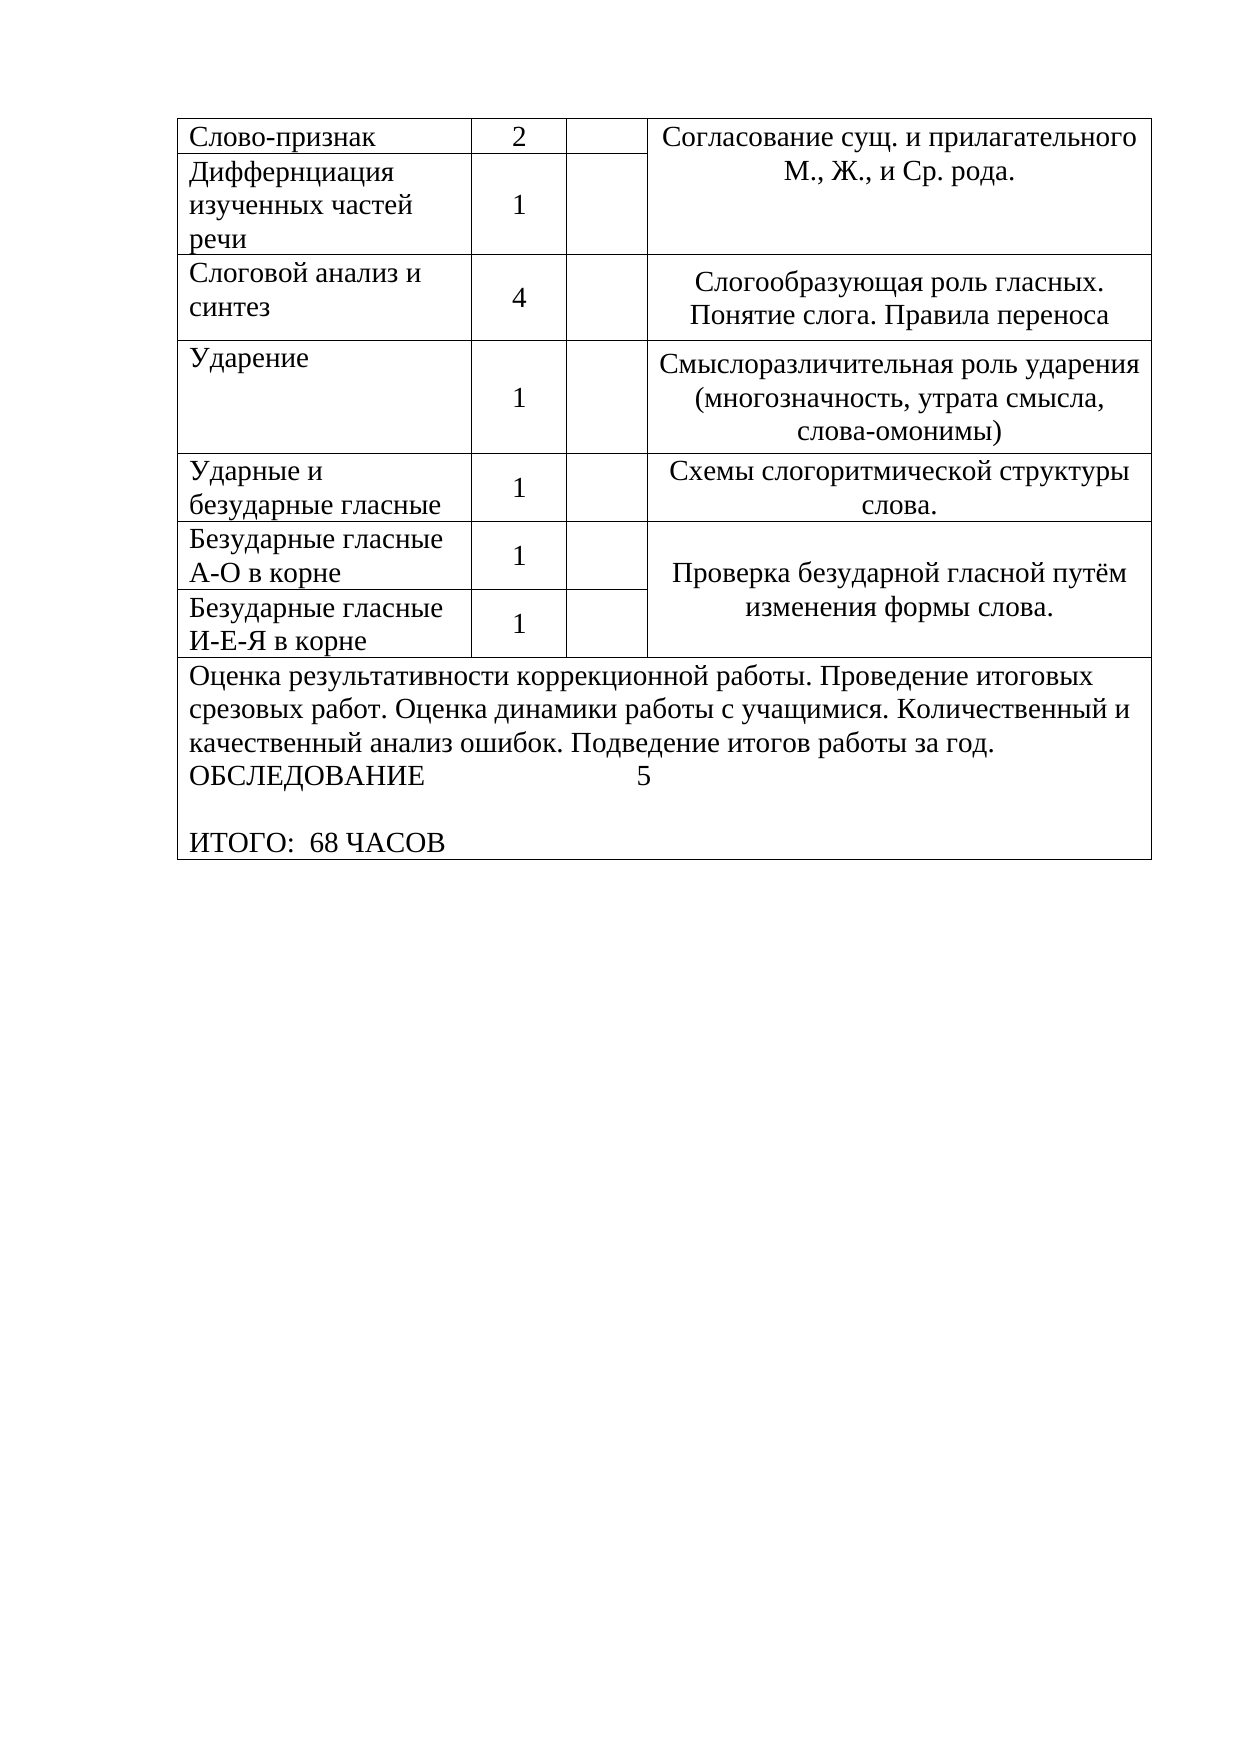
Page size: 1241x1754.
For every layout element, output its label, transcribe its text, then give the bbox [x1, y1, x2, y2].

table_cell Слово-признак [178, 119, 471, 153]
table_cell Ударные и безударные гласные [178, 454, 471, 521]
table_cell Слоговой анализ и синтез [178, 255, 471, 339]
table_cell [567, 454, 647, 521]
table_cell [567, 522, 647, 589]
table_cell [567, 341, 647, 452]
table_cell Безударные гласные И-Е-Я в корне [178, 590, 471, 657]
table_cell [567, 154, 647, 254]
table_cell Схемы слогоритмической структуры слова. [648, 454, 1151, 521]
table_cell Ударение [178, 341, 471, 452]
table_cell Смыслоразличительная роль ударения (многозначность, утрата смысла, слова-омонимы) [648, 341, 1151, 452]
table_cell [567, 119, 647, 153]
table_cell [567, 255, 647, 339]
table_cell 1 [472, 341, 566, 452]
table_cell Проверка безударной гласной путём изменения формы слова. [648, 522, 1151, 657]
table_cell Безударные гласные А-О в корне [178, 522, 471, 589]
table_cell [567, 590, 647, 657]
table_cell Оценка результативности коррекционной работы. Проведение итоговых срезовых работ. Оценка динамики работы с учащимися. Количественный и качественный анализ ошибок. Подведение итогов работы за год. ОБСЛЕДОВАНИЕ 5 ИТОГО: 68 ЧАСОВ [178, 658, 1151, 859]
table_cell 4 [472, 255, 566, 339]
table_cell 2 [472, 119, 566, 153]
table_cell 1 [472, 522, 566, 589]
table_cell Диффернциация изученных частей речи [178, 154, 471, 254]
table_cell Слогообразующая роль гласных. Понятие слога. Правила переноса [648, 255, 1151, 339]
table_cell 1 [472, 590, 566, 657]
table_cell 1 [472, 454, 566, 521]
table_cell 1 [472, 154, 566, 254]
